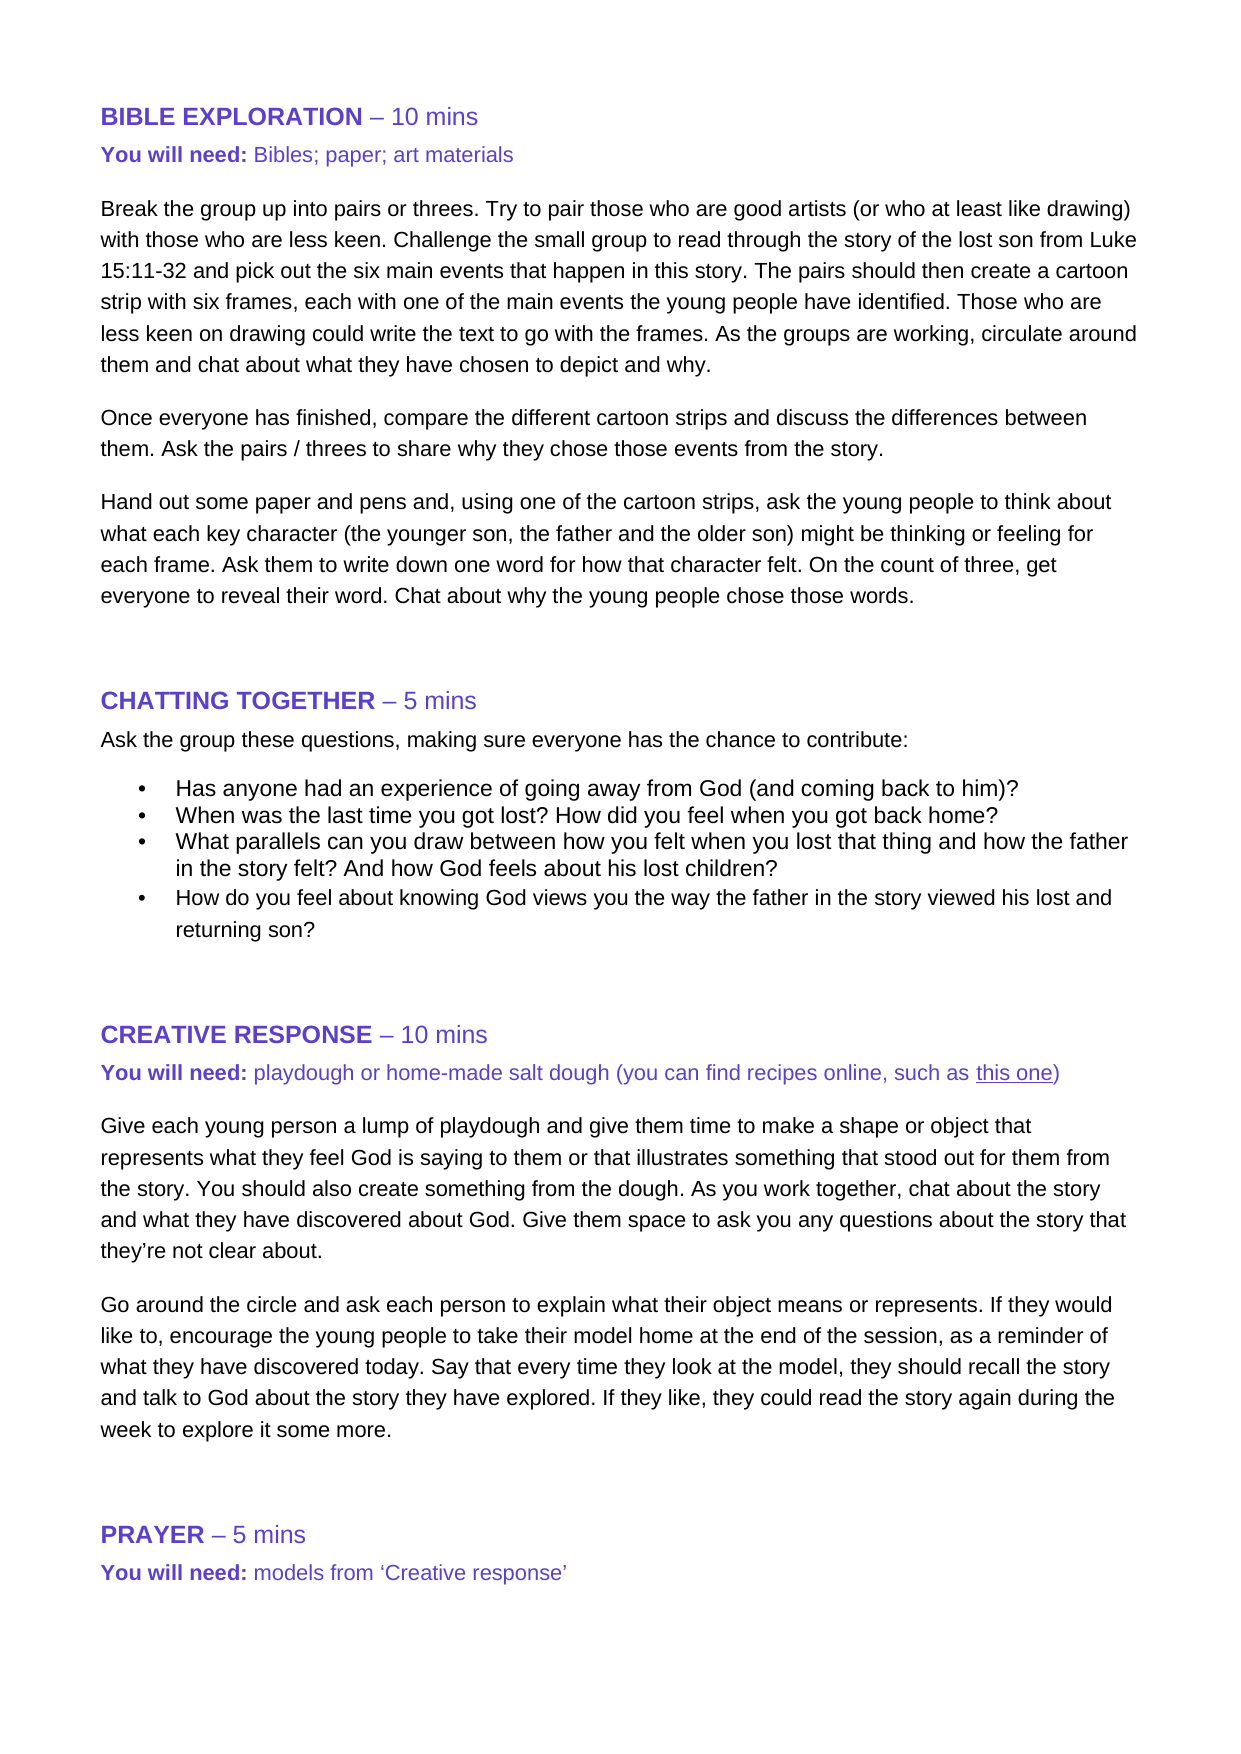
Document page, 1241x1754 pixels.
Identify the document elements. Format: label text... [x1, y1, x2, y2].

subtitle PRAYER – 5 mins [100, 1518, 1140, 1549]
subtitle CREATIVE RESPONSE – 10 mins [100, 1018, 1140, 1049]
text You will need: models from ‘Creative response’ [100, 1556, 1140, 1587]
text Break the group up into pairs or threes. Try to pair those who are good artists (or who at least like drawing) with those who are less keen. Challenge the small group to read through the story of the lost son from Luke 15:11-32 and pick out the six main events that happen in this story. The pairs should then create a cartoon strip with six frames, each with one of the main events the young people have identified. Those who are less keen on drawing could write the text to go with the frames. As the groups are working, circulate around them and chat about what they have chosen to depict and why. [100, 191, 1140, 378]
list Has anyone had an experience of going away from God (and coming back to him)? [138, 775, 1140, 802]
text You will need: Bibles; paper; art materials [100, 138, 1140, 169]
text Once everyone has finished, compare the different cartoon strips and discuss the differences between them. Ask the pairs / threes to share why they chose those events from the story. [100, 400, 1140, 463]
text Give each young person a lump of playdough and give them time to make a shape or object that represents what they feel God is saying to them or that illustrates something that stood out for them from the story. You should also create something from the dough. As you work together, chat about the story and what they have discovered about God. Give them space to ask you any questions about the story that they’re not clear about. [100, 1109, 1140, 1265]
text You will need: playdough or home-made salt dough (you can find recipes online, such as this one) [100, 1056, 1140, 1087]
subtitle CHATTING TOGETHER – 5 mins [100, 685, 1140, 716]
list How do you feel about knowing God views you the way the father in the story viewed his lost and returning son? [138, 881, 1140, 943]
list What parallels can you draw between how you felt when you lost that thing and how the father in the story felt? And how God feels about his lost children? [138, 828, 1140, 881]
text Go around the circle and ask each person to explain what their object means or represents. If they would like to, encourage the young people to take their model home at the end of the session, as a reminder of what they have discovered today. Say that every time they look at the model, they should recall the story and talk to God about the story they have explored. If they like, they could read the story again during the week to explore it some more. [100, 1287, 1140, 1443]
list When was the last time you got lost? How did you feel when you got back home? [138, 802, 1140, 828]
subtitle BIBLE EXPLORATION – 10 mins [100, 100, 1140, 132]
text Ask the group these questions, making sure everyone has the chance to contribute: [100, 722, 1140, 753]
text Hand out some paper and pens and, using one of the cartoon strips, ask the young people to think about what each key character (the younger son, the father and the older son) might be thinking or feeling for each frame. Ask them to write down one word for how that character felt. On the count of three, get everyone to reveal their word. Chat about why the young people chose those words. [100, 485, 1140, 610]
